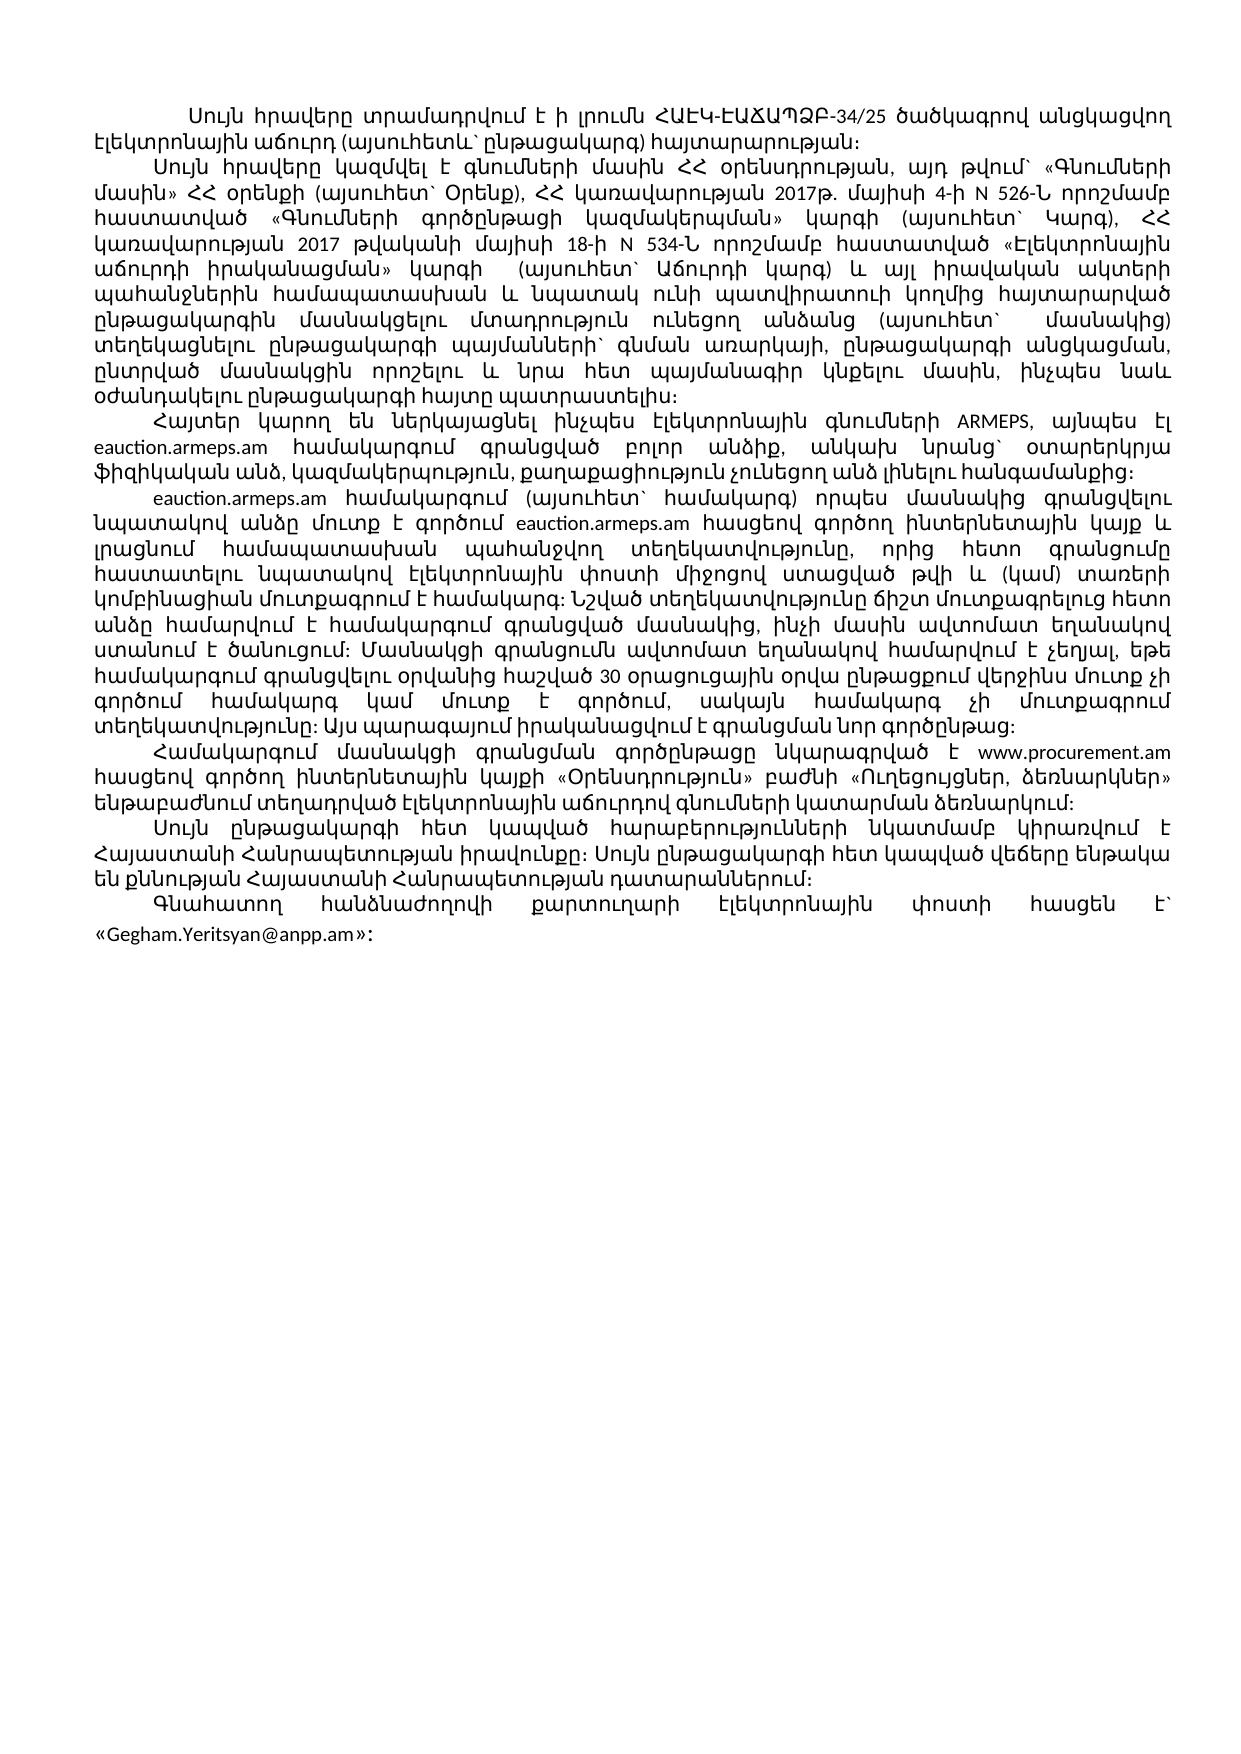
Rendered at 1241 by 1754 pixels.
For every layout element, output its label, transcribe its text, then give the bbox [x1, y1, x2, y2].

text eauction.armeps.am համակարգում (այսուհետ` համակարգ) որպես մասնակից գրանցվելու նպատակով անձը մուտք է գործում eauction.armeps.am հասցեով գործող ինտերնետային կայք և լրացնում համապատասխան պահանջվող տեղեկատվությունը, որից հետո գրանցումը հաստատելու նպատակով էլեկտրոնային փոստի միջոցով ստացված թվի և (կամ) տառերի կոմբինացիան մուտքագրում է համակարգ: Նշված տեղեկատվությունը ճիշտ մուտքագրելուց հետո անձը համարվում է համակարգում գրանցված մասնակից, ինչի մասին ավտոմատ եղանակով ստանում է ծանուցում: Մասնակցի գրանցումն ավտոմատ եղանակով համարվում է չեղյալ, եթե համակարգում գրանցվելու օրվանից հաշված 30 օրացուցային օրվա ընթացքում վերջինս մուտք չի գործում համակարգ կամ մուտք է գործում, սակայն համակարգ չի մուտքագրում տեղեկատվությունը: Այս պարագայում իրականացվում է գրանցման նոր գործընթաց: [94, 485, 1171, 739]
text Համակարգում մասնակցի գրանցման գործընթացը նկարագրված է www.procurement.am հասցեով գործող ինտերնետային կայքի «Օրենսդրություն» բաժնի «Ուղեցույցներ, ձեռնարկներ» ենթաբաժնում տեղադրված էլեկտրոնային աճուրդով գնումների կատարման ձեռնարկում: [94, 739, 1171, 815]
text Սույն հրավերը կազմվել է գնումների մասին ՀՀ օրենսդրության, այդ թվում` «Գնումների մասին» ՀՀ օրենքի (այսուհետ` Օրենք), ՀՀ կառավարության 2017թ. մայիսի 4-ի N 526-Ն որոշմամբ հաստատված «Գնումների գործընթացի կազմակերպման» կարգի (այսուհետ` Կարգ), ՀՀ կառավարության 2017 թվականի մայիսի 18-ի N 534-Ն որոշմամբ հաստատված «Էլեկտրոնային աճուրդի իրականացման» կարգի (այսուհետ` Աճուրդի կարգ) և այլ իրավական ակտերի պահանջներին համապատասխան և նպատակ ունի պատվիրատուի կողմից հայտարարված ընթացակարգին մասնակցելու մտադրություն ունեցող անձանց (այսուհետ` մասնակից) տեղեկացնելու ընթացակարգի պայմանների` գնման առարկայի, ընթացակարգի անցկացման, ընտրված մասնակցին որոշելու և նրա հետ պայմանագիր կնքելու մասին, ինչպես նաև օժանդակելու ընթացակարգի հայտը պատրաստելիս։ [94, 154, 1171, 409]
text Սույն ընթացակարգի հետ կապված հարաբերությունների նկատմամբ կիրառվում է Հայաստանի Հանրապետության իրավունքը։ Սույն ընթացակարգի հետ կապված վեճերը ենթակա են քննության Հայաստանի Հանրապետության դատարաններում։ [94, 815, 1171, 892]
text Սույն հրավերը տրամադրվում է ի լրումն ՀԱԷԿ-ԷԱՃԱՊՁԲ-34/25 ծածկագրով անցկացվող էլեկտրոնային աճուրդ (այսուհետև` ընթացակարգ) հայտարարության։ [94, 104, 1171, 154]
text Հայտեր կարող են ներկայացնել ինչպես էլեկտրոնային գնումների ARMEPS, այնպես էլ eauction.armeps.am համակարգում գրանցված բոլոր անձիք, անկախ նրանց` օտարերկրյա ֆիզիկական անձ, կազմակերպություն, քաղաքացիություն չունեցող անձ լինելու հանգամանքից։ [94, 409, 1171, 485]
text Գնահատող հանձնաժողովի քարտուղարի էլեկտրոնային փոստի հասցեն է` «Gegham.Yeritsyan@anpp.am»: [94, 892, 1171, 948]
